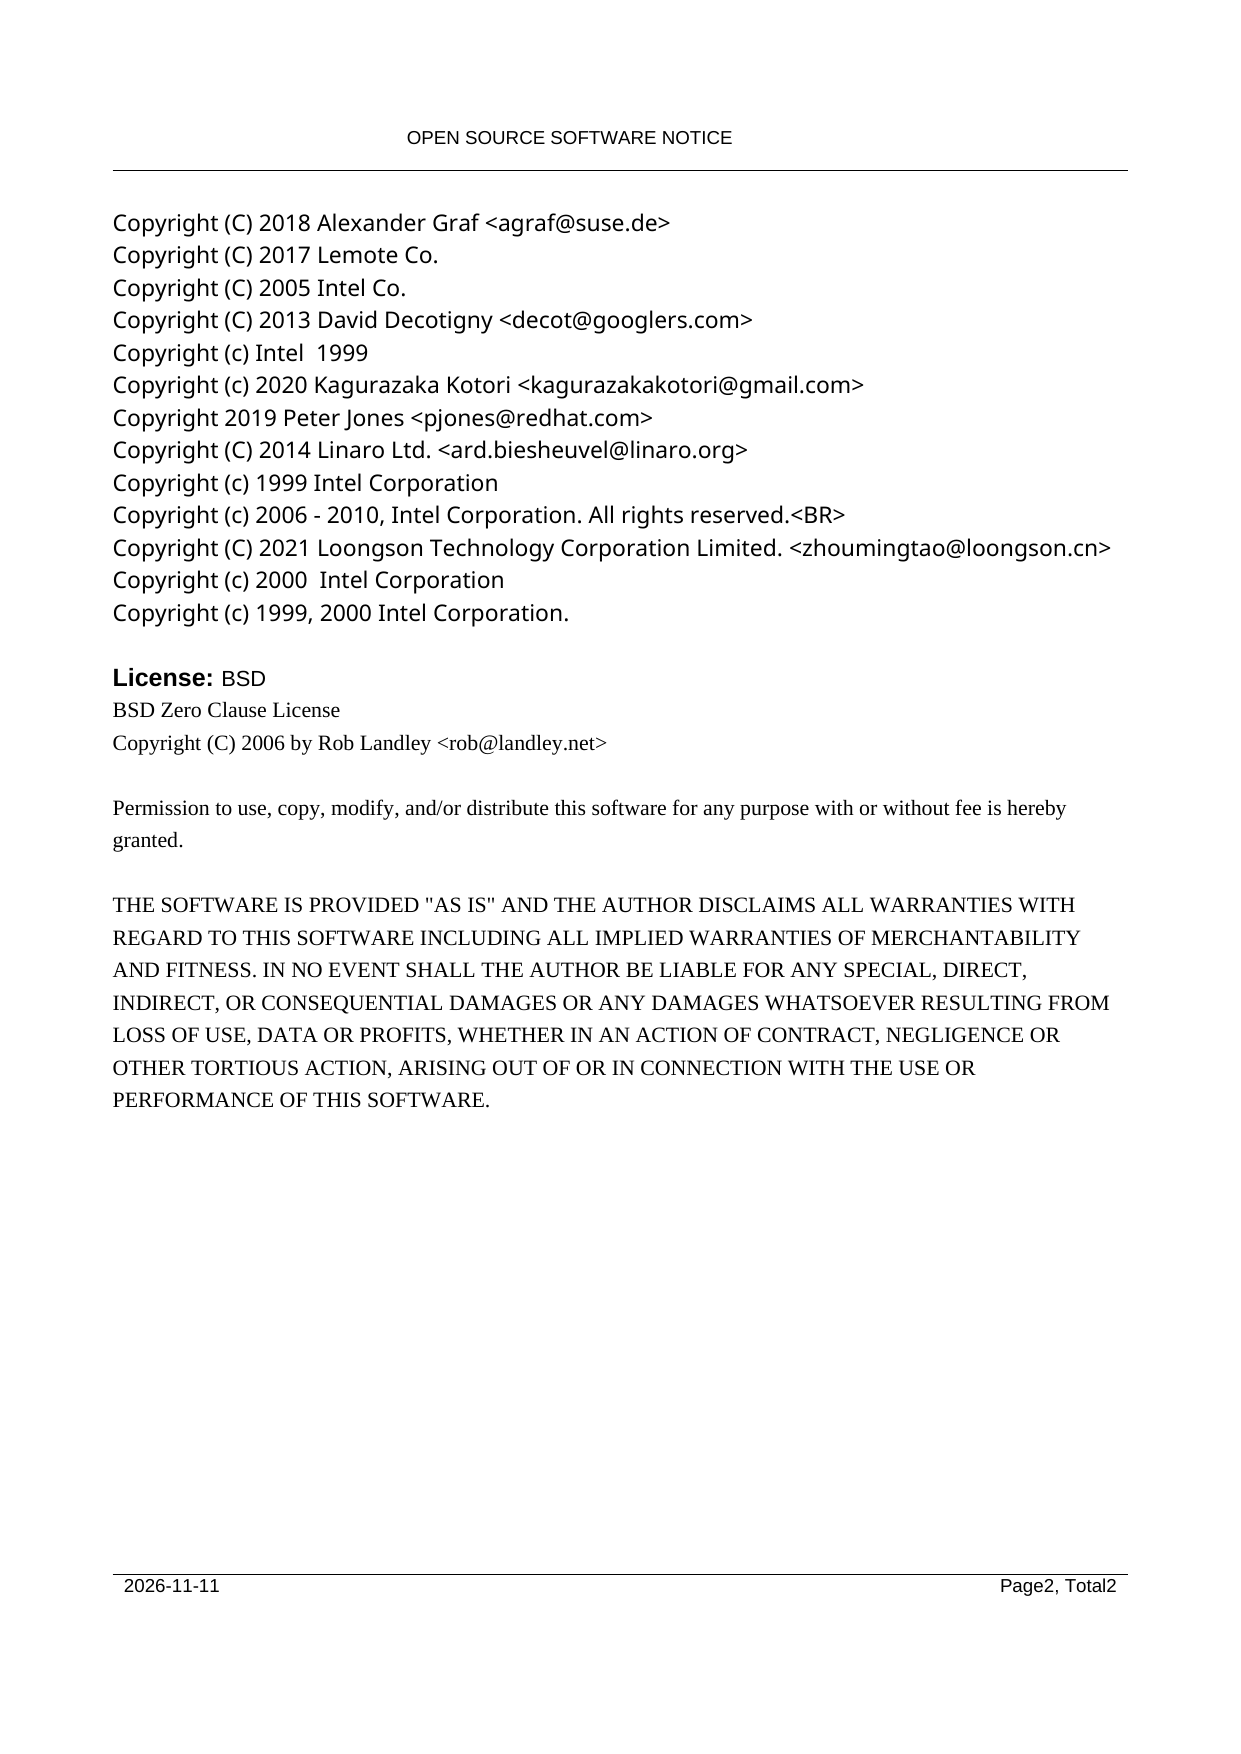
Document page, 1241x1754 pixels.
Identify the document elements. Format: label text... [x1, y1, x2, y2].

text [112, 206, 1128, 661]
text BSD Zero Clause License Copyright (C) 2006 by Rob Landley <rob@landley.net> Permission to use, copy, modify, and/or distribute this software for any purpose with or without fee is hereby granted. THE SOFTWARE IS PROVIDED "AS IS" AND THE AUTHOR DISCLAIMS ALL WARRANTIES WITH REGARD TO THIS SOFTWARE INCLUDING ALL IMPLIED WARRANTIES OF MERCHANTABILITY AND FITNESS. IN NO EVENT SHALL THE AUTHOR BE LIABLE FOR ANY SPECIAL, DIRECT, INDIRECT, OR CONSEQUENTIAL DAMAGES OR ANY DAMAGES WHATSOEVER RESULTING FROM LOSS OF USE, DATA OR PROFITS, WHETHER IN AN ACTION OF CONTRACT, NEGLIGENCE OR OTHER TORTIOUS ACTION, ARISING OUT OF OR IN CONNECTION WITH THE USE OR PERFORMANCE OF THIS SOFTWARE. [112, 694, 1128, 1149]
text License: BSD [112, 661, 1128, 694]
